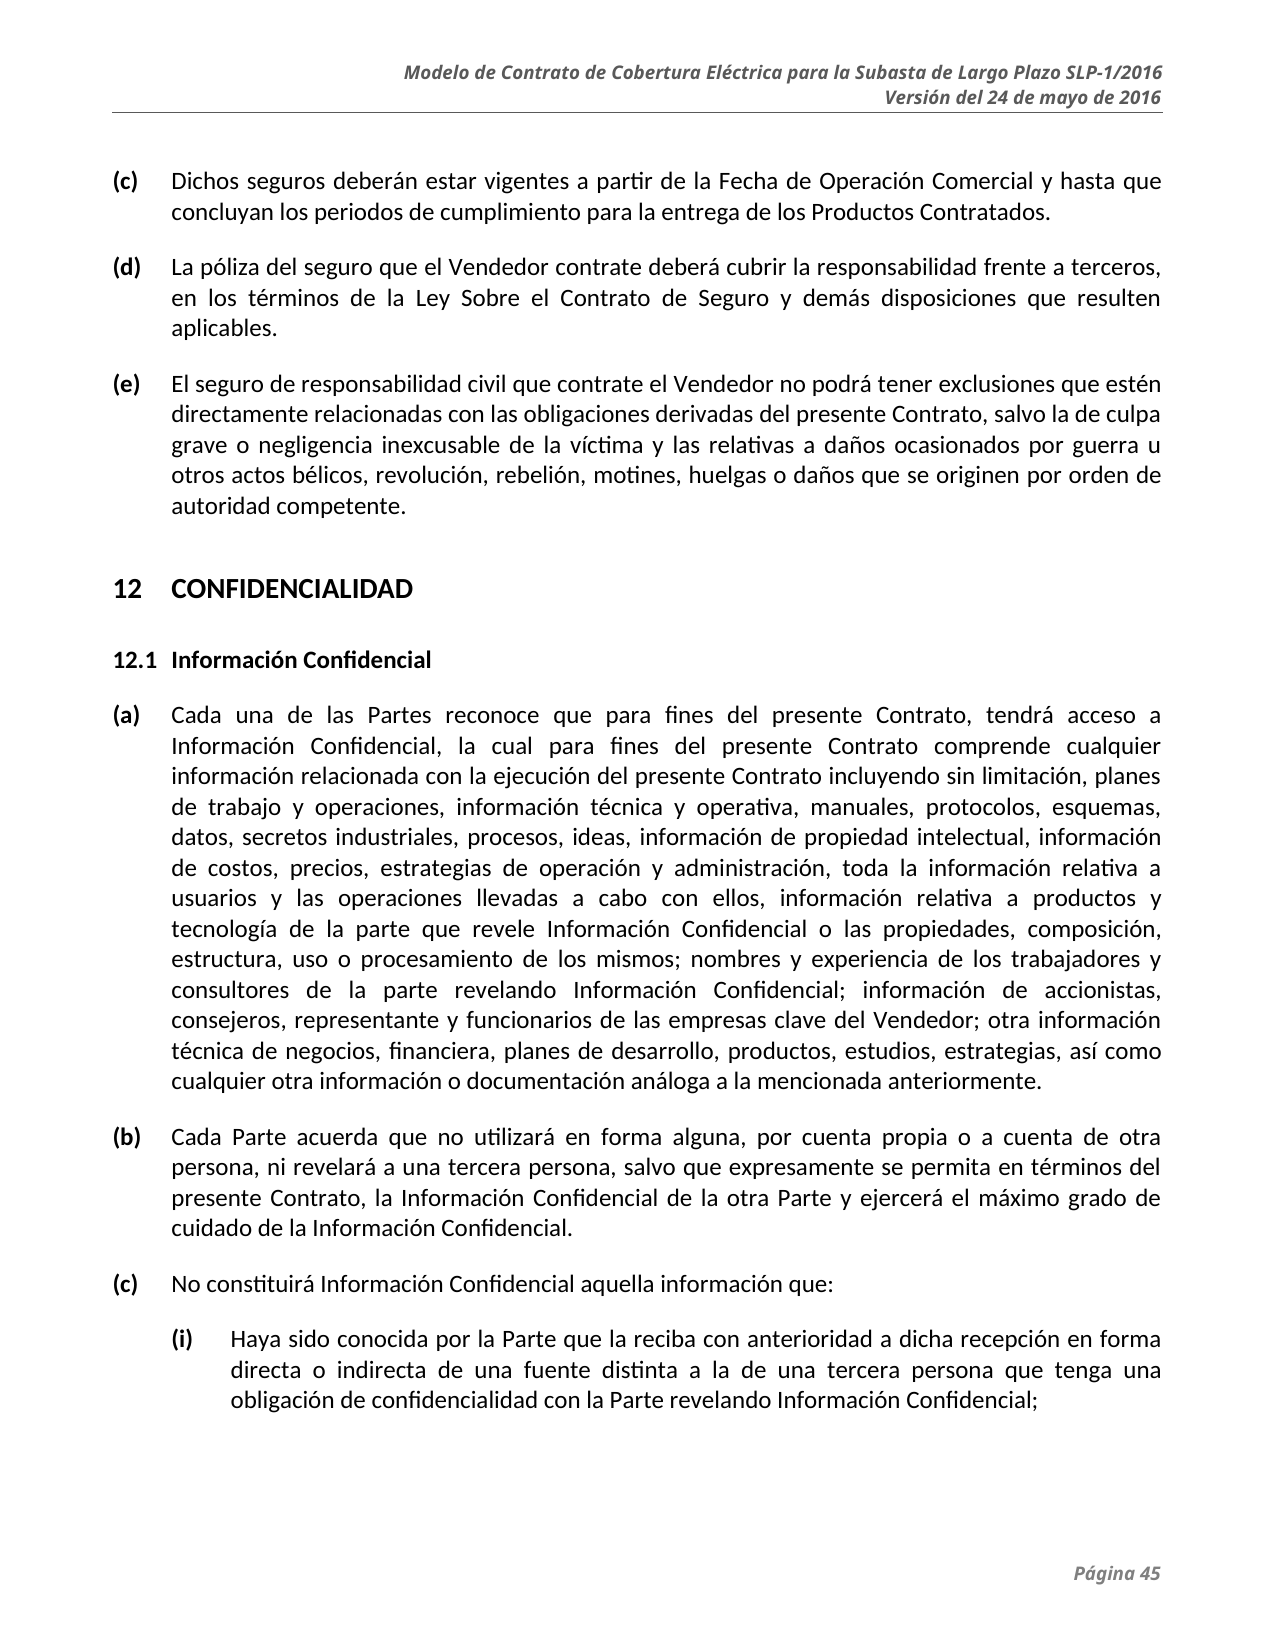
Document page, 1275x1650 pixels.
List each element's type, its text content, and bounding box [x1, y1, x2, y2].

text Haya sido conocida por la Parte que la reciba con anterioridad a dicha recepción en forma directa o indirecta de una fuente distinta a la de una tercera persona que tenga una obligación de confidencialidad con la Parte revelando Información Confidencial; [171, 1324, 1163, 1415]
text La póliza del seguro que el Vendedor contrate deberá cubrir la responsabilidad frente a terceros, en los términos de la Ley Sobre el Contrato de Seguro y demás disposiciones que resulten aplicables. [112, 251, 1163, 343]
text Cada una de las Partes reconoce que para fines del presente Contrato, tendrá acceso a Información Confidencial, la cual para fines del presente Contrato comprende cualquier información relacionada con la ejecución del presente Contrato incluyendo sin limitación, planes de trabajo y operaciones, información técnica y operativa, manuales, protocolos, esquemas, datos, secretos industriales, procesos, ideas, información de propiedad intelectual, información de costos, precios, estrategias de operación y administración, toda la información relativa a usuarios y las operaciones llevadas a cabo con ellos, información relativa a productos y tecnología de la parte que revele Información Confidencial o las propiedades, composición, estructura, uso o procesamiento de los mismos; nombres y experiencia de los trabajadores y consultores de la parte revelando Información Confidencial; información de accionistas, consejeros, representante y funcionarios de las empresas clave del Vendedor; otra información técnica de negocios, financiera, planes de desarrollo, productos, estudios, estrategias, así como cualquier otra información o documentación análoga a la mencionada anteriormente. [112, 699, 1163, 1096]
text No constituirá Información Confidencial aquella información que: [112, 1268, 1163, 1299]
text Cada Parte acuerda que no utilizará en forma alguna, por cuenta propia o a cuenta de otra persona, ni revelará a una tercera persona, salvo que expresamente se permita en términos del presente Contrato, la Información Confidencial de la otra Parte y ejercerá el máximo grado de cuidado de la Información Confidencial. [112, 1121, 1163, 1243]
text Confidencialidad [112, 571, 1163, 606]
text Información Confidencial [112, 644, 1163, 674]
text Dichos seguros deberán estar vigentes a partir de la Fecha de Operación Comercial y hasta que concluyan los periodos de cumplimiento para la entrega de los Productos Contratados. [112, 165, 1163, 226]
text El seguro de responsabilidad civil que contrate el Vendedor no podrá tener exclusiones que estén directamente relacionadas con las obligaciones derivadas del presente Contrato, salvo la de culpa grave o negligencia inexcusable de la víctima y las relativas a daños ocasionados por guerra u otros actos bélicos, revolución, rebelión, motines, huelgas o daños que se originen por orden de autoridad competente. [112, 368, 1163, 521]
